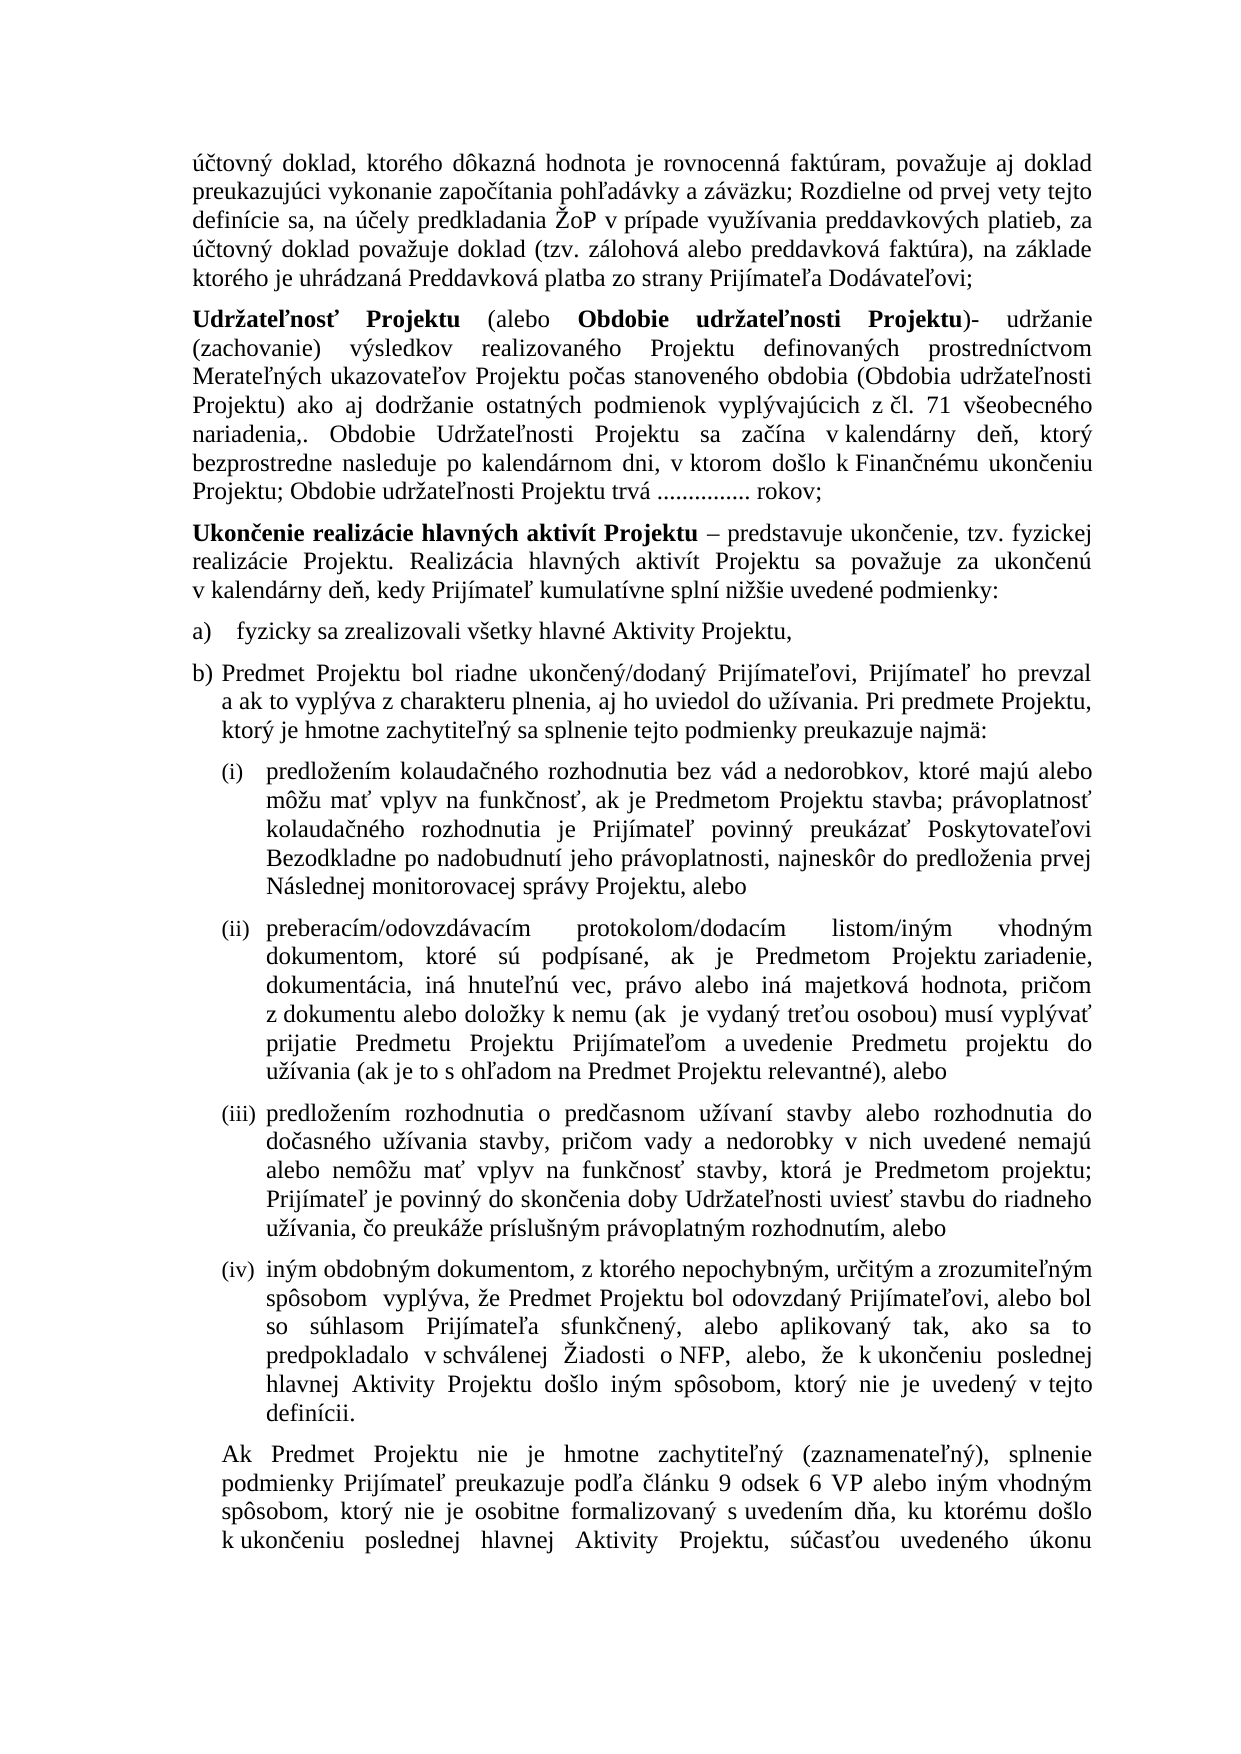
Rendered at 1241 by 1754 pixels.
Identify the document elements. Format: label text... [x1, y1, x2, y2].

list fyzicky sa zrealizovali všetky hlavné Aktivity Projektu, [192, 616, 1093, 645]
list predložením kolaudačného rozhodnutia bez vád a nedorobkov, ktoré majú alebo môžu mať vplyv na funkčnosť, ak je Predmetom Projektu stavba; právoplatnosť kolaudačného rozhodnutia je Prijímateľ povinný preukázať Poskytovateľovi Bezodkladne po nadobudnutí jeho právoplatnosti, najneskôr do predloženia prvej Následnej monitorovacej správy Projektu, alebo [221, 756, 1093, 900]
text Udržateľnosť Projektu (alebo Obdobie udržateľnosti Projektu)- udržanie (zachovanie) výsledkov realizovaného Projektu definovaných prostredníctvom Merateľných ukazovateľov Projektu počas stanoveného obdobia (Obdobia udržateľnosti Projektu) ako aj dodržanie ostatných podmienok vyplývajúcich z čl. 71 všeobecného nariadenia,. Obdobie Udržateľnosti Projektu sa začína v kalendárny deň, ktorý bezprostredne nasleduje po kalendárnom dni, v ktorom došlo k Finančnému ukončeniu Projektu; Obdobie udržateľnosti Projektu trvá ............... rokov; [192, 304, 1093, 505]
list preberacím/odovzdávacím protokolom/dodacím listom/iným vhodným dokumentom, ktoré sú podpísané, ak je Predmetom Projektu zariadenie, dokumentácia, iná hnuteľnú vec, právo alebo iná majetková hodnota, pričom z dokumentu alebo doložky k nemu (ak je vydaný treťou osobou) musí vyplývať prijatie Predmetu Projektu Prijímateľom a uvedenie Predmetu projektu do užívania (ak je to s ohľadom na Predmet Projektu relevantné), alebo [221, 913, 1093, 1085]
list predložením rozhodnutia o predčasnom užívaní stavby alebo rozhodnutia do dočasného užívania stavby, pričom vady a nedorobky v nich uvedené nemajú alebo nemôžu mať vplyv na funkčnosť stavby, ktorá je Predmetom projektu; Prijímateľ je povinný do skončenia doby Udržateľnosti uviesť stavbu do riadneho užívania, čo preukáže príslušným právoplatným rozhodnutím, alebo [221, 1098, 1093, 1241]
list Predmet Projektu bol riadne ukončený/dodaný Prijímateľovi, Prijímateľ ho prevzal a ak to vyplýva z charakteru plnenia, aj ho uviedol do užívania. Pri predmete Projektu, ktorý je hmotne zachytiteľný sa splnenie tejto podmienky preukazuje najmä: [192, 658, 1093, 744]
list iným obdobným dokumentom, z ktorého nepochybným, určitým a zrozumiteľným spôsobom vyplýva, že Predmet Projektu bol odovzdaný Prijímateľovi, alebo bol so súhlasom Prijímateľa sfunkčnený, alebo aplikovaný tak, ako sa to predpokladalo v schválenej Žiadosti o NFP, alebo, že k ukončeniu poslednej hlavnej Aktivity Projektu došlo iným spôsobom, ktorý nie je uvedený v tejto definícii. [221, 1254, 1093, 1426]
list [192, 148, 1093, 291]
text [221, 1439, 1093, 1554]
text Ukončenie realizácie hlavných aktivít Projektu – predstavuje ukončenie, tzv. fyzickej realizácie Projektu. Realizácia hlavných aktivít Projektu sa považuje za ukončenú v kalendárny deň, kedy Prijímateľ kumulatívne splní nižšie uvedené podmienky: [192, 518, 1093, 604]
